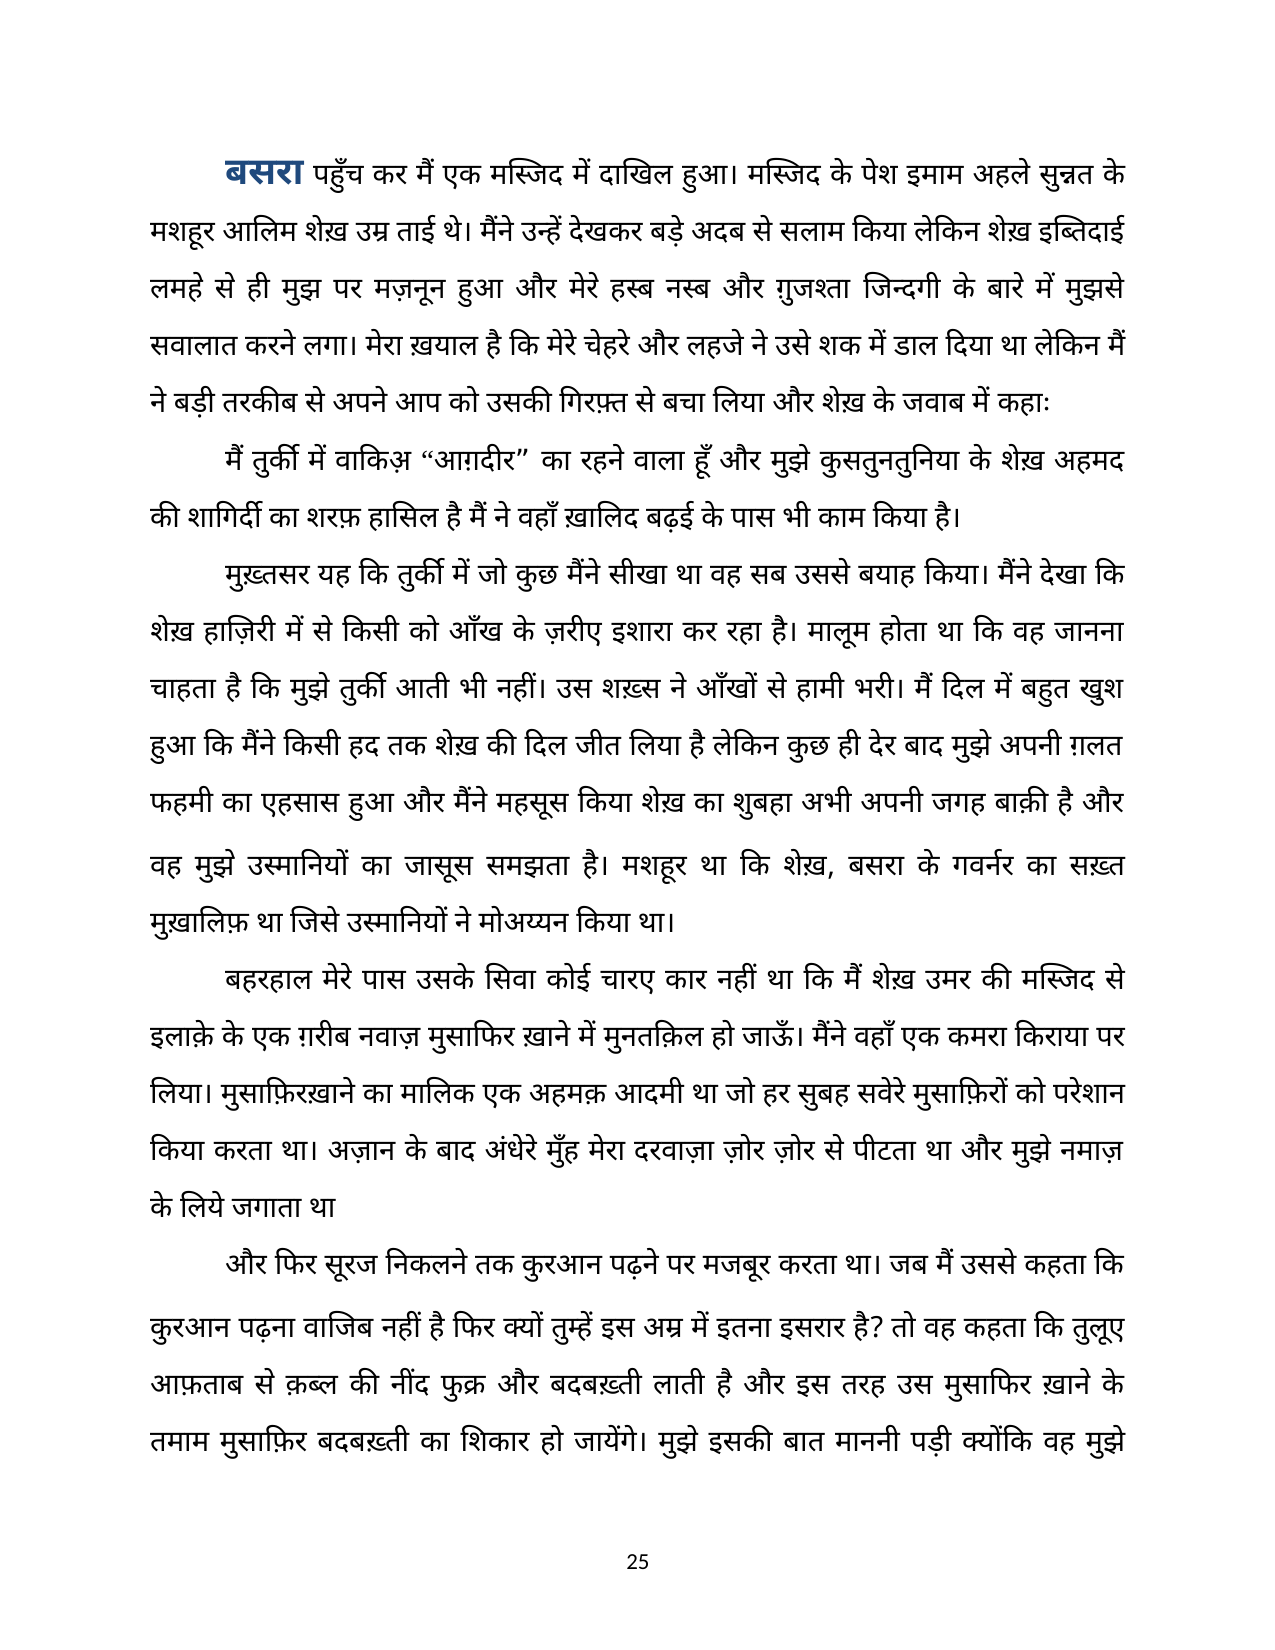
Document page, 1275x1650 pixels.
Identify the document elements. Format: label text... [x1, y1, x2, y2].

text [150, 1248, 1125, 1463]
text बहरहाल मेरे पास उसके सिवा कोई चारए कार नहीं था कि मैं शेख़ उमर की मस्जिद से इलाक़े के एक ग़रीब नवाज़ मुसाफिर ख़ाने में मुनतक़िल हो जाऊँ। मैंने वहाँ एक कमरा किराया पर लिया। मुसाफ़िरख़ाने का मालिक एक अहमक़ आदमी था जो हर सुबह सवेरे मुसाफ़िरों को परेशान किया करता था। अज़ान के बाद अंधेरे मुँह मेरा दरवाज़ा ज़ोर ज़ोर से पीटता था और मुझे नमाज़ के लिये जगाता था [150, 963, 1125, 1229]
text बसरा पहुँच कर मैं एक मस्जिद में दाखिल हुआ। मस्जिद के पेश इमाम अहले सुन्नत के मशहूर आलिम शेख़ उम्र ताई थे। मैंने उन्हें देखकर बड़े अदब से सलाम किया लेकिन शेख़ इब्तिदाई लमहे से ही मुझ पर मज़नून हुआ और मेरे हस्ब नस्ब और ग़ुजश्ता जिन्दगी के बारे में मुझसे सवालात करने लगा। मेरा ख़याल है कि मेरे चेहरे और लहजे ने उसे शक में डाल दिया था लेकिन मैं ने बड़ी तरकीब से अपने आप को उसकी गिरफ़्त से बचा लिया और शेख़ के जवाब में कहाः [150, 150, 1125, 424]
text मैं तुर्की में वाकिअ़ “आग़दीर” का रहने वाला हूँ और मुझे कुसतुनतुनिया के शेख़ अहमद की शागिर्दी का शरफ़ हासिल है मैं ने वहाँ ख़ालिद बढ़ई के पास भी काम किया है। [150, 443, 1125, 540]
text मुख़्तसर यह कि तुर्की में जो कुछ मैंने सीखा था वह सब उससे बयाह किया। मैंने देखा कि शेख़ हाज़िरी में से किसी को आँख के ज़रीए इशारा कर रहा है। मालूम होता था कि वह जानना चाहता है कि मुझे तुर्की आती भी नहीं। उस शख़्स ने आँखों से हामी भरी। मैं दिल में बहुत खुश हुआ कि मैंने किसी हद तक शेख़ की दिल जीत लिया है लेकिन कुछ ही देर बाद मुझे अपनी ग़लत फहमी का एहसास हुआ और मैंने महसूस किया शेख़ का शुबहा अभी अपनी जगह बाक़ी है और वह मुझे उस्मानियों का जासूस समझता है। मशहूर था कि शेख़, बसरा के गवर्नर का सख़्त मुख़ालिफ़ था जिसे उस्मानियों ने मोअय्यन किया था। [150, 559, 1125, 944]
